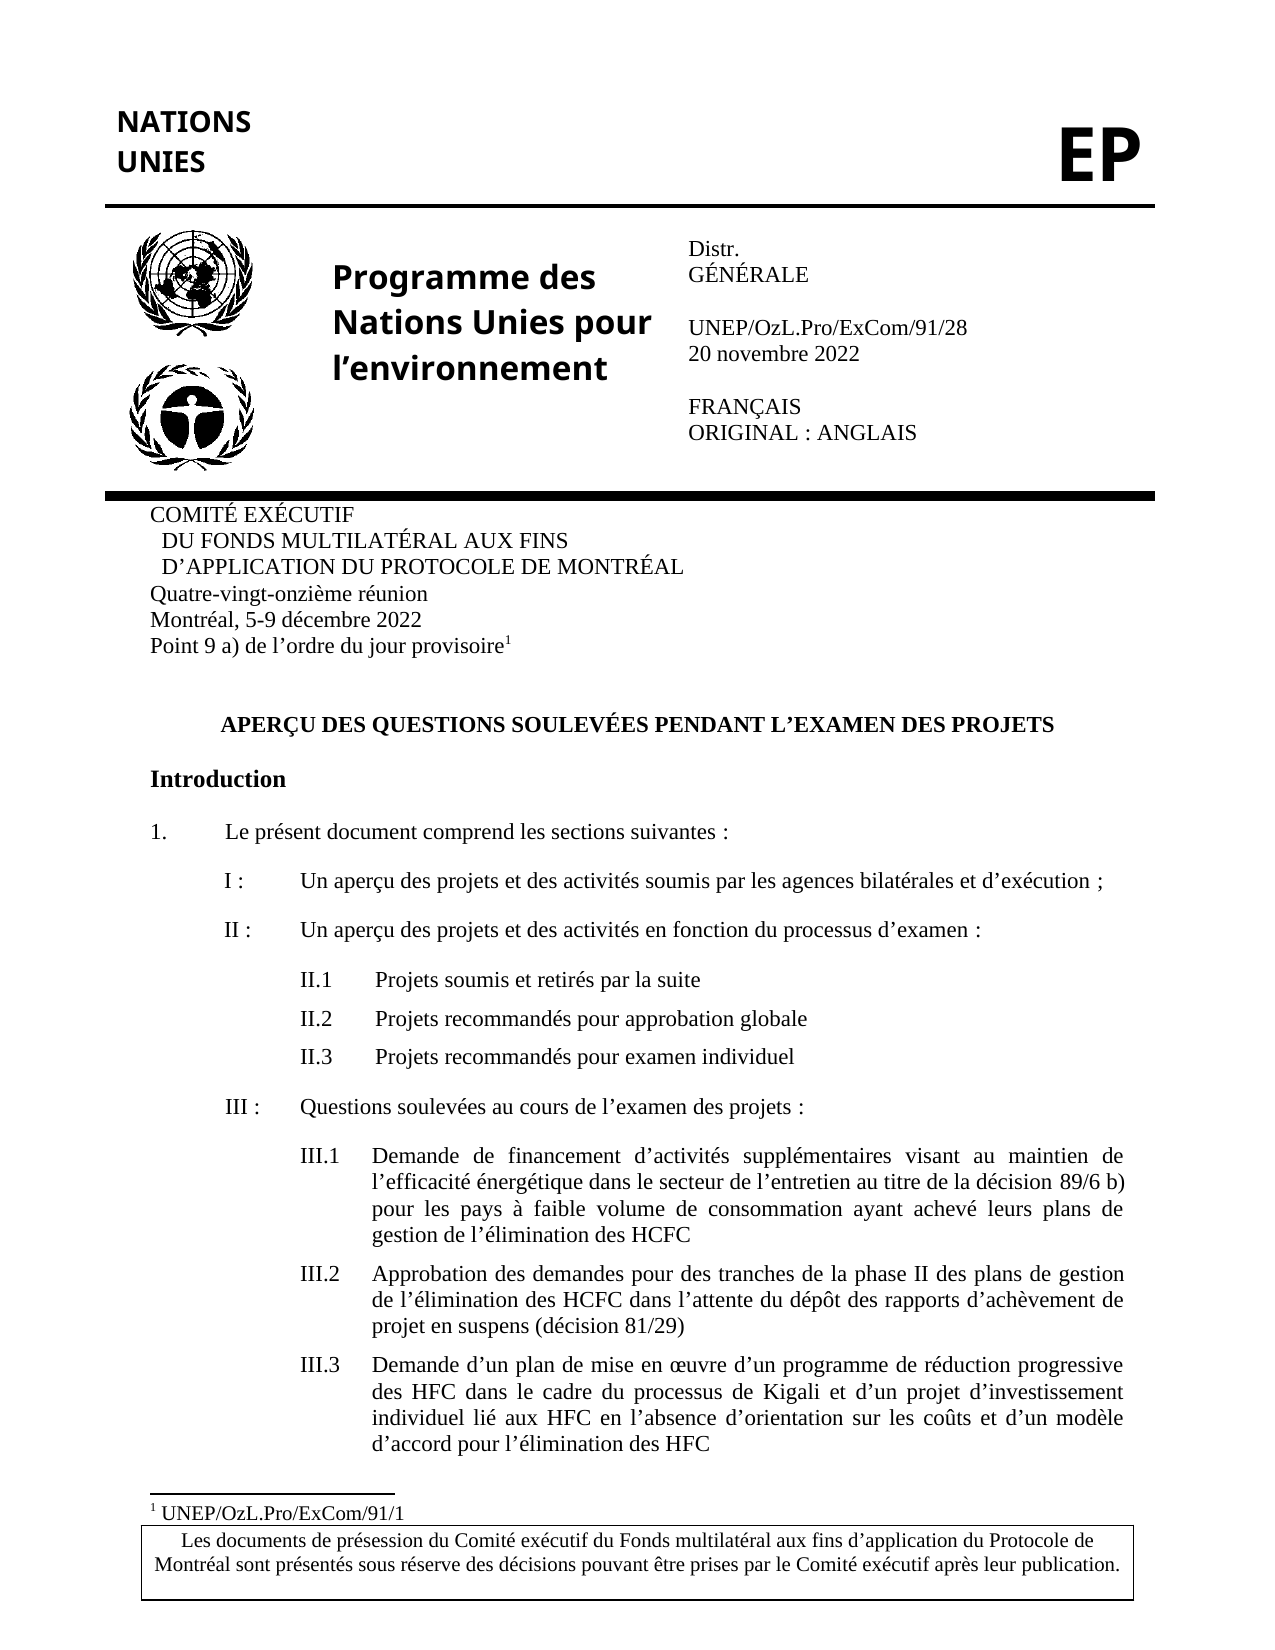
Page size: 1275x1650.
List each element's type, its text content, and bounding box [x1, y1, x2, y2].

title APERÇU DES QUESTIONS SOULEVÉES PENDANT L’EXAMEN DES PROJETS [150, 711, 1125, 738]
title Introduction [150, 764, 1125, 793]
text Montréal, 5-9 décembre 2022 [150, 606, 1125, 632]
subtitle Le présent document comprend les sections suivantes : [150, 818, 1125, 844]
table_header NATIONS UNIES [105, 101, 677, 203]
text II : Un aperçu des projets et des activités en fonction du processus d’examen : [150, 916, 1125, 943]
picture [125, 359, 257, 475]
text II.2 Projets recommandés pour approbation globale [150, 1004, 1125, 1031]
text III : Questions soulevées au cours de l’examen des projets : [150, 1093, 1125, 1119]
table_cell [105, 208, 321, 491]
text II.3 Projets recommandés pour examen individuel [150, 1043, 1125, 1070]
table_cell Distr. GÉNÉRALE UNEP/OzL.Pro/ExCom/91/28 20 novembre 2022 FRANÇAIS ORIGINAL : ANGLAIS [677, 208, 1155, 491]
text I : Un aperçu des projets et des activités soumis par les agences bilatérales et d’exécution ; [150, 867, 1125, 893]
table_cell Programme des Nations Unies pour l’environnement [321, 208, 677, 491]
text II.1 Projets soumis et retirés par la suite [150, 966, 1125, 992]
text COMITÉ EXÉCUTIF DU FONDS MULTILATÉRAL AUX FINS D’APPLICATION DU PROTOCOLE DE MONTRÉAL Quatre-vingt-onzième réunion [150, 501, 1125, 606]
text III.3 Demande d’un plan de mise en œuvre d’un programme de réduction progressive des HFC dans le cadre du processus de Kigali et d’un projet d’investissement individuel lié aux HFC en l’absence d’orientation sur les coûts et d’un modèle d’accord pour l’élimination des HFC [300, 1351, 1125, 1457]
text III.1 Demande de financement d’activités supplémentaires visant au maintien de l’efficacité énergétique dans le secteur de l’entretien au titre de la décision 89/6 b) pour les pays à faible volume de consommation ayant achevé leurs plans de gestion de l’élimination des HCFC [300, 1142, 1125, 1247]
table_header EP [677, 101, 1155, 203]
text III.2 Approbation des demandes pour des tranches de la phase II des plans de gestion de l’élimination des HCFC dans l’attente du dépôt des rapports d’achèvement de projet en suspens (décision 81/29) [300, 1260, 1125, 1339]
text Point 9 a) de l’ordre du jour provisoire [150, 632, 1125, 659]
